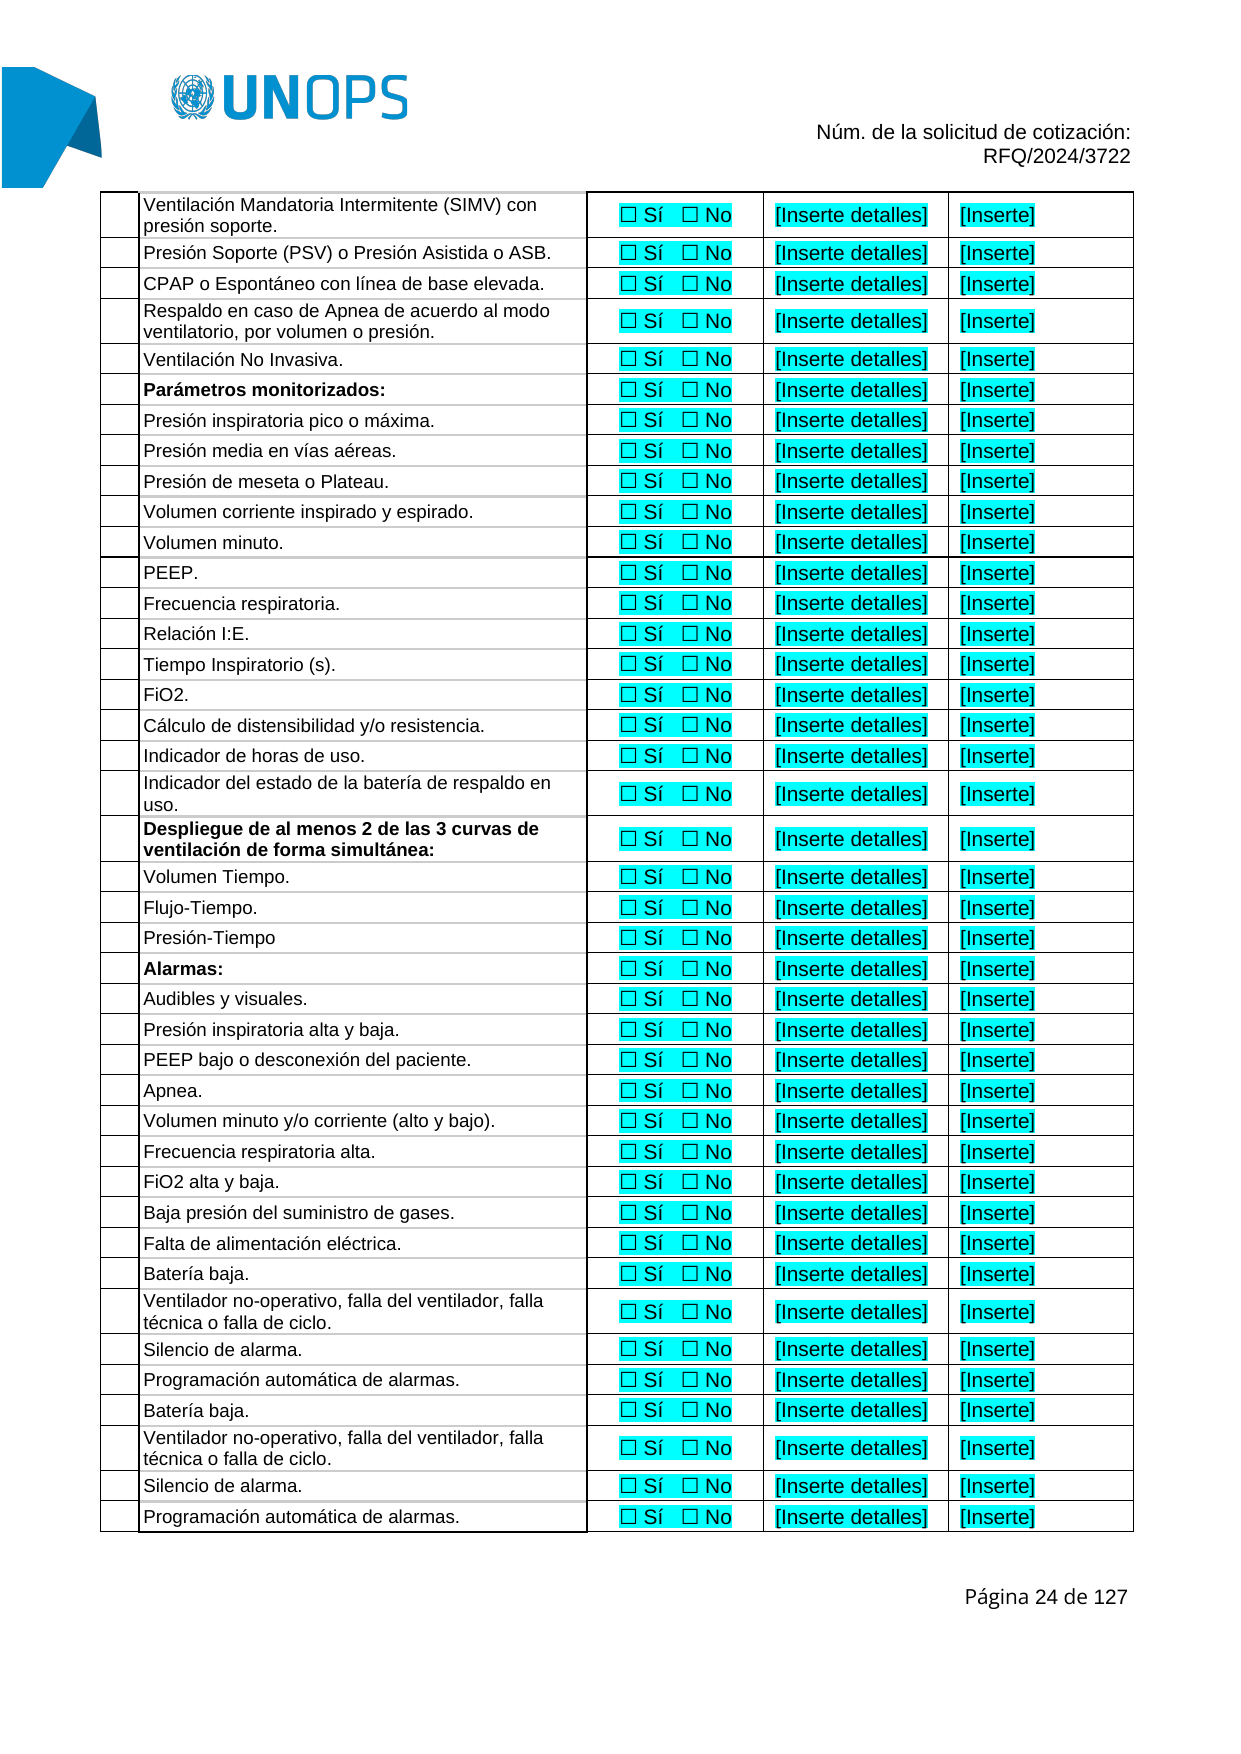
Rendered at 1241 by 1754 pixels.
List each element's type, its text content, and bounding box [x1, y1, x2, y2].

table_cell ☐ Sí ☐ No [588, 588, 763, 617]
table_cell [Inserte] [949, 953, 1133, 983]
table_cell ☐ Sí ☐ No [588, 1426, 763, 1470]
table_cell Programación automática de alarmas. [140, 1366, 586, 1394]
table_cell Audibles y visuales. [140, 985, 586, 1013]
table_cell [Inserte] [949, 892, 1133, 922]
table_cell [101, 816, 138, 861]
table_cell [Inserte detalles] [764, 1197, 948, 1227]
table_cell ☐ Sí ☐ No [588, 1471, 763, 1500]
table_cell Indicador de horas de uso. [140, 742, 586, 770]
table_cell FiO2 alta y baja. [140, 1168, 586, 1196]
table_cell [101, 1136, 138, 1166]
table_cell [101, 1167, 138, 1196]
table_cell [Inserte] [949, 619, 1133, 648]
table_cell [101, 527, 138, 556]
table_cell Presión media en vías aéreas. [140, 436, 586, 465]
picture [171, 101, 203, 120]
table_cell ☐ Sí ☐ No [588, 1228, 763, 1257]
table_cell Apnea. [140, 1076, 586, 1105]
table_cell Batería baja. [140, 1396, 586, 1424]
table_cell [Inserte detalles] [764, 771, 948, 815]
table_cell [Inserte] [949, 238, 1133, 267]
table_cell [101, 374, 138, 404]
table_cell Presión de meseta o Plateau. [140, 467, 586, 495]
picture [44, 147, 102, 188]
table_cell ☐ Sí ☐ No [588, 1014, 763, 1044]
picture [331, 75, 402, 120]
table_cell [Inserte detalles] [764, 862, 948, 891]
table_cell ☐ Sí ☐ No [588, 1197, 763, 1227]
table_cell [Inserte detalles] [764, 1426, 948, 1470]
table_cell [Inserte detalles] [764, 238, 948, 267]
table_cell Tiempo Inspiratorio (s). [140, 650, 586, 678]
table_cell Silencio de alarma. [140, 1472, 586, 1500]
table_cell PEEP bajo o desconexión del paciente. [140, 1046, 586, 1074]
table_cell [Inserte detalles] [764, 193, 948, 237]
table_cell ☐ Sí ☐ No [588, 1106, 763, 1135]
table_cell [101, 619, 138, 648]
table_cell [101, 741, 138, 770]
table_cell [Inserte] [949, 1106, 1133, 1135]
table_cell ☐ Sí ☐ No [588, 558, 763, 587]
picture [277, 75, 289, 102]
picture [37, 67, 102, 143]
table_cell [Inserte detalles] [764, 1471, 948, 1500]
table_cell [101, 1228, 138, 1257]
table_cell ☐ Sí ☐ No [588, 466, 763, 495]
table_cell Volumen minuto. [140, 528, 586, 556]
table_cell [Inserte detalles] [764, 816, 948, 861]
table_cell [Inserte] [949, 193, 1133, 237]
table_cell [Inserte detalles] [764, 1395, 948, 1424]
table_cell ☐ Sí ☐ No [588, 374, 763, 404]
table_cell ☐ Sí ☐ No [588, 953, 763, 983]
picture [313, 80, 332, 114]
picture [388, 75, 408, 99]
table_cell Baja presión del suministro de gases. [140, 1198, 586, 1227]
table_cell Despliegue de al menos 2 de las 3 curvas de ventilación de forma simultánea: [140, 818, 586, 861]
table_cell Ventilador no-operativo, falla del ventilador, falla técnica o falla de ciclo. [140, 1290, 586, 1333]
table_cell FiO2. [140, 681, 586, 709]
table_cell ☐ Sí ☐ No [588, 923, 763, 952]
table_cell [101, 1501, 138, 1531]
table_cell [101, 344, 138, 373]
table_cell [Inserte detalles] [764, 1334, 948, 1363]
table_cell [Inserte] [949, 466, 1133, 495]
table_cell ☐ Sí ☐ No [588, 680, 763, 709]
table_cell ☐ Sí ☐ No [588, 238, 763, 267]
table_cell [101, 1471, 138, 1500]
table_cell [101, 953, 138, 983]
table_cell [101, 892, 138, 922]
table_cell ☐ Sí ☐ No [588, 816, 763, 861]
table_cell Ventilación No Invasiva. [140, 345, 586, 373]
table_cell [101, 1045, 138, 1074]
table_cell [101, 193, 138, 237]
table_cell [Inserte detalles] [764, 953, 948, 983]
picture [234, 75, 247, 112]
table_cell ☐ Sí ☐ No [588, 1501, 763, 1531]
table_cell Indicador del estado de la batería de respaldo en uso. [140, 772, 586, 815]
table_cell ☐ Sí ☐ No [588, 1365, 763, 1394]
table_cell [Inserte] [949, 1136, 1133, 1166]
table_cell ☐ Sí ☐ No [588, 299, 763, 343]
table_cell [Inserte] [949, 1501, 1133, 1531]
table_cell ☐ Sí ☐ No [588, 1289, 763, 1333]
table_cell [Inserte detalles] [764, 1289, 948, 1333]
table_cell ☐ Sí ☐ No [588, 710, 763, 739]
table_cell [Inserte] [949, 496, 1133, 526]
table_cell Presión inspiratoria alta y baja. [140, 1015, 586, 1044]
picture [249, 75, 315, 120]
table_cell ☐ Sí ☐ No [588, 649, 763, 678]
table_cell [101, 1334, 138, 1363]
table_cell Batería baja. [140, 1259, 586, 1288]
table_cell Volumen minuto y/o corriente (alto y bajo). [140, 1107, 586, 1135]
table_cell [Inserte] [949, 771, 1133, 815]
table_cell [Inserte] [949, 1167, 1133, 1196]
table_cell ☐ Sí ☐ No [588, 268, 763, 298]
table_cell [Inserte] [949, 1334, 1133, 1363]
table_cell Presión inspiratoria pico o máxima. [140, 406, 586, 434]
table_cell ☐ Sí ☐ No [588, 1395, 763, 1424]
picture [353, 81, 369, 97]
table_cell [Inserte] [949, 527, 1133, 556]
table_cell [Inserte detalles] [764, 710, 948, 739]
table_cell [Inserte detalles] [764, 558, 948, 587]
table_cell [101, 1289, 138, 1333]
table_cell [101, 1197, 138, 1227]
table_cell [Inserte] [949, 862, 1133, 891]
table_cell [Inserte detalles] [764, 527, 948, 556]
table_cell [101, 268, 138, 298]
table_cell ☐ Sí ☐ No [588, 496, 763, 526]
table_cell [Inserte] [949, 1426, 1133, 1470]
table_cell [Inserte] [949, 680, 1133, 709]
table_cell [Inserte detalles] [764, 299, 948, 343]
table_cell [Inserte] [949, 1471, 1133, 1500]
table_cell [Inserte] [949, 299, 1133, 343]
table_cell ☐ Sí ☐ No [588, 1136, 763, 1166]
table_cell Presión-Tiempo [140, 924, 586, 952]
table_cell [101, 1426, 138, 1470]
table_cell [101, 496, 138, 526]
table_cell Respaldo en caso de Apnea de acuerdo al modo ventilatorio, por volumen o presión. [140, 300, 586, 343]
table_cell [Inserte detalles] [764, 344, 948, 373]
table_cell [Inserte] [949, 405, 1133, 434]
table_cell [Inserte detalles] [764, 923, 948, 952]
table_cell [Inserte detalles] [764, 1228, 948, 1257]
table_cell Frecuencia respiratoria alta. [140, 1137, 586, 1166]
table_cell [Inserte detalles] [764, 435, 948, 465]
table_cell Parámetros monitorizados: [140, 375, 586, 404]
table_cell [Inserte] [949, 1045, 1133, 1074]
table_cell [Inserte detalles] [764, 1365, 948, 1394]
table_cell [101, 984, 138, 1013]
table_cell [Inserte] [949, 1075, 1133, 1105]
picture [171, 75, 187, 90]
picture [185, 75, 232, 120]
table_cell ☐ Sí ☐ No [588, 892, 763, 922]
table_cell [Inserte] [949, 374, 1133, 404]
table_cell [Inserte detalles] [764, 1167, 948, 1196]
table_cell [Inserte detalles] [764, 374, 948, 404]
table_cell [Inserte detalles] [764, 496, 948, 526]
table_cell Frecuencia respiratoria. [140, 589, 586, 617]
table_cell [Inserte] [949, 984, 1133, 1013]
table_cell [Inserte] [949, 558, 1133, 587]
table_cell [101, 862, 138, 891]
table_cell [Inserte] [949, 1197, 1133, 1227]
table_cell ☐ Sí ☐ No [588, 1334, 763, 1363]
table_cell Ventilador no-operativo, falla del ventilador, falla técnica o falla de ciclo. [140, 1427, 586, 1470]
table_cell ☐ Sí ☐ No [588, 1167, 763, 1196]
table_cell Volumen corriente inspirado y espirado. [140, 498, 586, 526]
table_cell [101, 435, 138, 465]
table_cell [Inserte] [949, 741, 1133, 770]
table_cell [Inserte] [949, 710, 1133, 739]
table_cell [Inserte detalles] [764, 619, 948, 648]
table_cell [Inserte] [949, 1395, 1133, 1424]
table_cell [Inserte] [949, 344, 1133, 373]
table_cell [101, 771, 138, 815]
table_cell [Inserte detalles] [764, 1136, 948, 1166]
table_cell [Inserte detalles] [764, 1014, 948, 1044]
table_cell [Inserte] [949, 816, 1133, 861]
table_cell [101, 238, 138, 267]
table_cell [Inserte detalles] [764, 1106, 948, 1135]
table_cell PEEP. [140, 559, 586, 587]
table_cell Falta de alimentación eléctrica. [140, 1229, 586, 1257]
table_cell [Inserte] [949, 435, 1133, 465]
table_cell [101, 405, 138, 434]
table_cell [Inserte] [949, 1258, 1133, 1288]
table_cell ☐ Sí ☐ No [588, 771, 763, 815]
table_cell ☐ Sí ☐ No [588, 984, 763, 1013]
table_cell ☐ Sí ☐ No [588, 405, 763, 434]
picture [175, 84, 187, 106]
table_cell [Inserte] [949, 923, 1133, 952]
table_cell [101, 680, 138, 709]
table_cell ☐ Sí ☐ No [588, 527, 763, 556]
table_cell [Inserte detalles] [764, 1045, 948, 1074]
table_cell [Inserte detalles] [764, 268, 948, 298]
table_cell [Inserte detalles] [764, 649, 948, 678]
table_cell Cálculo de distensibilidad y/o resistencia. [140, 711, 586, 739]
table_cell [101, 1075, 138, 1105]
table_cell [Inserte detalles] [764, 680, 948, 709]
table_cell [101, 466, 138, 495]
table_cell [Inserte] [949, 1365, 1133, 1394]
table_cell [101, 588, 138, 617]
table_cell [101, 1014, 138, 1044]
table_cell [101, 710, 138, 739]
table_cell Ventilación Mandatoria Intermitente (SIMV) con presión soporte. [140, 194, 586, 237]
table_cell [101, 923, 138, 952]
table_cell ☐ Sí ☐ No [588, 435, 763, 465]
table_cell [Inserte detalles] [764, 1501, 948, 1531]
table_cell [Inserte] [949, 588, 1133, 617]
table_cell Silencio de alarma. [140, 1335, 586, 1363]
table_cell [Inserte] [949, 1289, 1133, 1333]
table_cell [101, 1395, 138, 1424]
table_cell ☐ Sí ☐ No [588, 344, 763, 373]
table_cell [101, 558, 138, 587]
table_cell [Inserte detalles] [764, 588, 948, 617]
table_cell CPAP o Espontáneo con línea de base elevada. [140, 269, 586, 298]
table_cell [101, 299, 138, 343]
table_cell Presión Soporte (PSV) o Presión Asistida o ASB. [140, 239, 586, 267]
table_cell ☐ Sí ☐ No [588, 1258, 763, 1288]
table_cell ☐ Sí ☐ No [588, 193, 763, 237]
table_cell [Inserte detalles] [764, 466, 948, 495]
table_cell ☐ Sí ☐ No [588, 1045, 763, 1074]
table_cell ☐ Sí ☐ No [588, 741, 763, 770]
table_cell [Inserte] [949, 268, 1133, 298]
table_cell [Inserte detalles] [764, 984, 948, 1013]
table_cell [101, 649, 138, 678]
table_cell Relación I:E. [140, 620, 586, 648]
table_cell [Inserte detalles] [764, 405, 948, 434]
table_cell Programación automática de alarmas. [140, 1503, 586, 1531]
table_cell [Inserte detalles] [764, 1075, 948, 1105]
table_cell [101, 1365, 138, 1394]
table_cell Volumen Tiempo. [140, 863, 586, 891]
table_cell [101, 1258, 138, 1288]
table_cell [101, 1106, 138, 1135]
table_cell [Inserte] [949, 649, 1133, 678]
table_cell [Inserte detalles] [764, 1258, 948, 1288]
table_cell ☐ Sí ☐ No [588, 1075, 763, 1105]
table_cell ☐ Sí ☐ No [588, 619, 763, 648]
table_cell Alarmas: [140, 954, 586, 983]
table_cell [Inserte detalles] [764, 741, 948, 770]
table_cell Flujo-Tiempo. [140, 893, 586, 922]
table_cell [Inserte] [949, 1228, 1133, 1257]
table_cell [Inserte detalles] [764, 892, 948, 922]
table_cell [Inserte] [949, 1014, 1133, 1044]
table_cell ☐ Sí ☐ No [588, 862, 763, 891]
